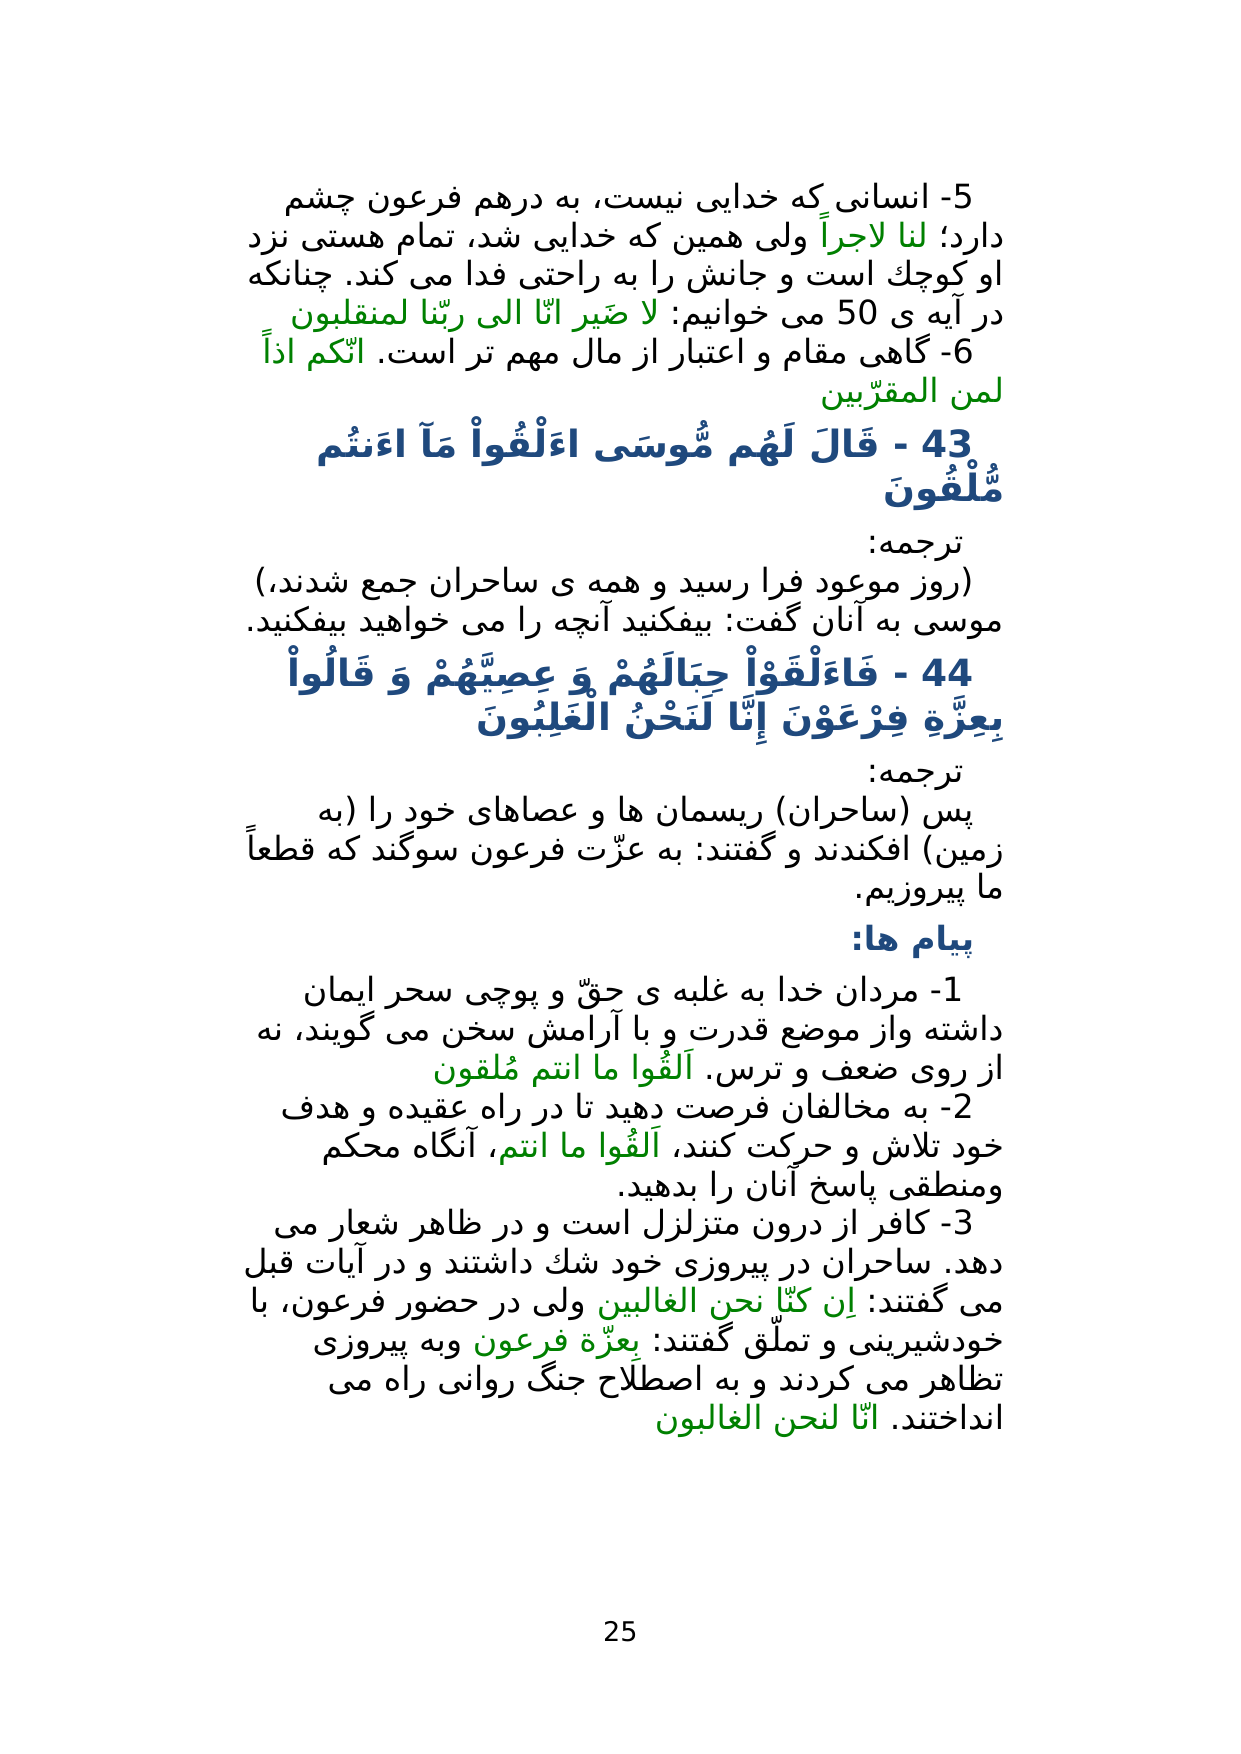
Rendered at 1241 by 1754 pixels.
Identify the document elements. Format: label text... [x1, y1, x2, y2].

text 3- كافر از درون متزلزل است و در ظاهر شعار مى دهد. ساحران در پيروزى خود شك داشتند و در آيات قبل مى گفتند: اِن كنّا نحن الغالبين ولى در حضور فرعون، با خودشيرينى و تملّق گفتند: بِعزّة فرعون وبه پيروزى تظاهر مى كردند و به اصطلاح جنگ روانى راه مى انداختند. انّا لنحن الغالبون [236, 1204, 1004, 1437]
text ترجمه: [236, 751, 1004, 790]
subtitle 43 - قَالَ لَهُم مُّوسَى اءَلْقُواْ مَآ اءَنتُم مُّلْقُونَ [236, 423, 1004, 510]
text 5- انسانى كه خدايى نيست، به درهم فرعون چشم دارد؛ لنا لاجراً ولى همين كه خدايى شد، تمام هستى نزد او كوچك است و جانش را به راحتى فدا مى كند. چنانكه در آيه ى 50 مى خوانيم: لا ضَير انّا الى ربّنا لمنقلبون [236, 177, 1004, 333]
text 6- گاهى مقام و اعتبار از مال مهم تر است. انّكم اذاً لمن المقرّبين [236, 333, 1004, 410]
subtitle پيام ها: [236, 919, 1004, 958]
text ترجمه: [236, 523, 1004, 561]
subtitle 44 - فَاءَلْقَوْاْ حِبَالَهُمْ وَ عِصِيَّهُمْ وَ قَالُواْ بِعِزَّةِ فِرْعَوْنَ إِنَّا لَنَحْنُ الْغَلِبُونَ [236, 652, 1004, 739]
text 1- مردان خدا به غلبه ى حقّ و پوچى سحر ايمان داشته واز موضع قدرت و با آرامش سخن مى گويند، نه از روى ضعف و ترس. اَلقُوا ما انتم مُلقون [236, 971, 1004, 1087]
text 2- به مخالفان فرصت دهيد تا در راه عقيده و هدف خود تلاش و حركت كنند، اَلقُوا ما انتم، آنگاه محكم ومنطقى پاسخ آنان را بدهيد. [236, 1087, 1004, 1204]
text (روز موعود فرا رسيد و همه ى ساحران جمع شدند،) موسى به آنان گفت: بيفكنيد آنچه را مى خواهيد بيفكنيد. [236, 561, 1004, 639]
text پس (ساحران) ريسمان ها و عصاهاى خود را (به زمين) افكندند و گفتند: به عزّت فرعون سوگند كه قطعاً ما پيروزيم. [236, 790, 1004, 907]
